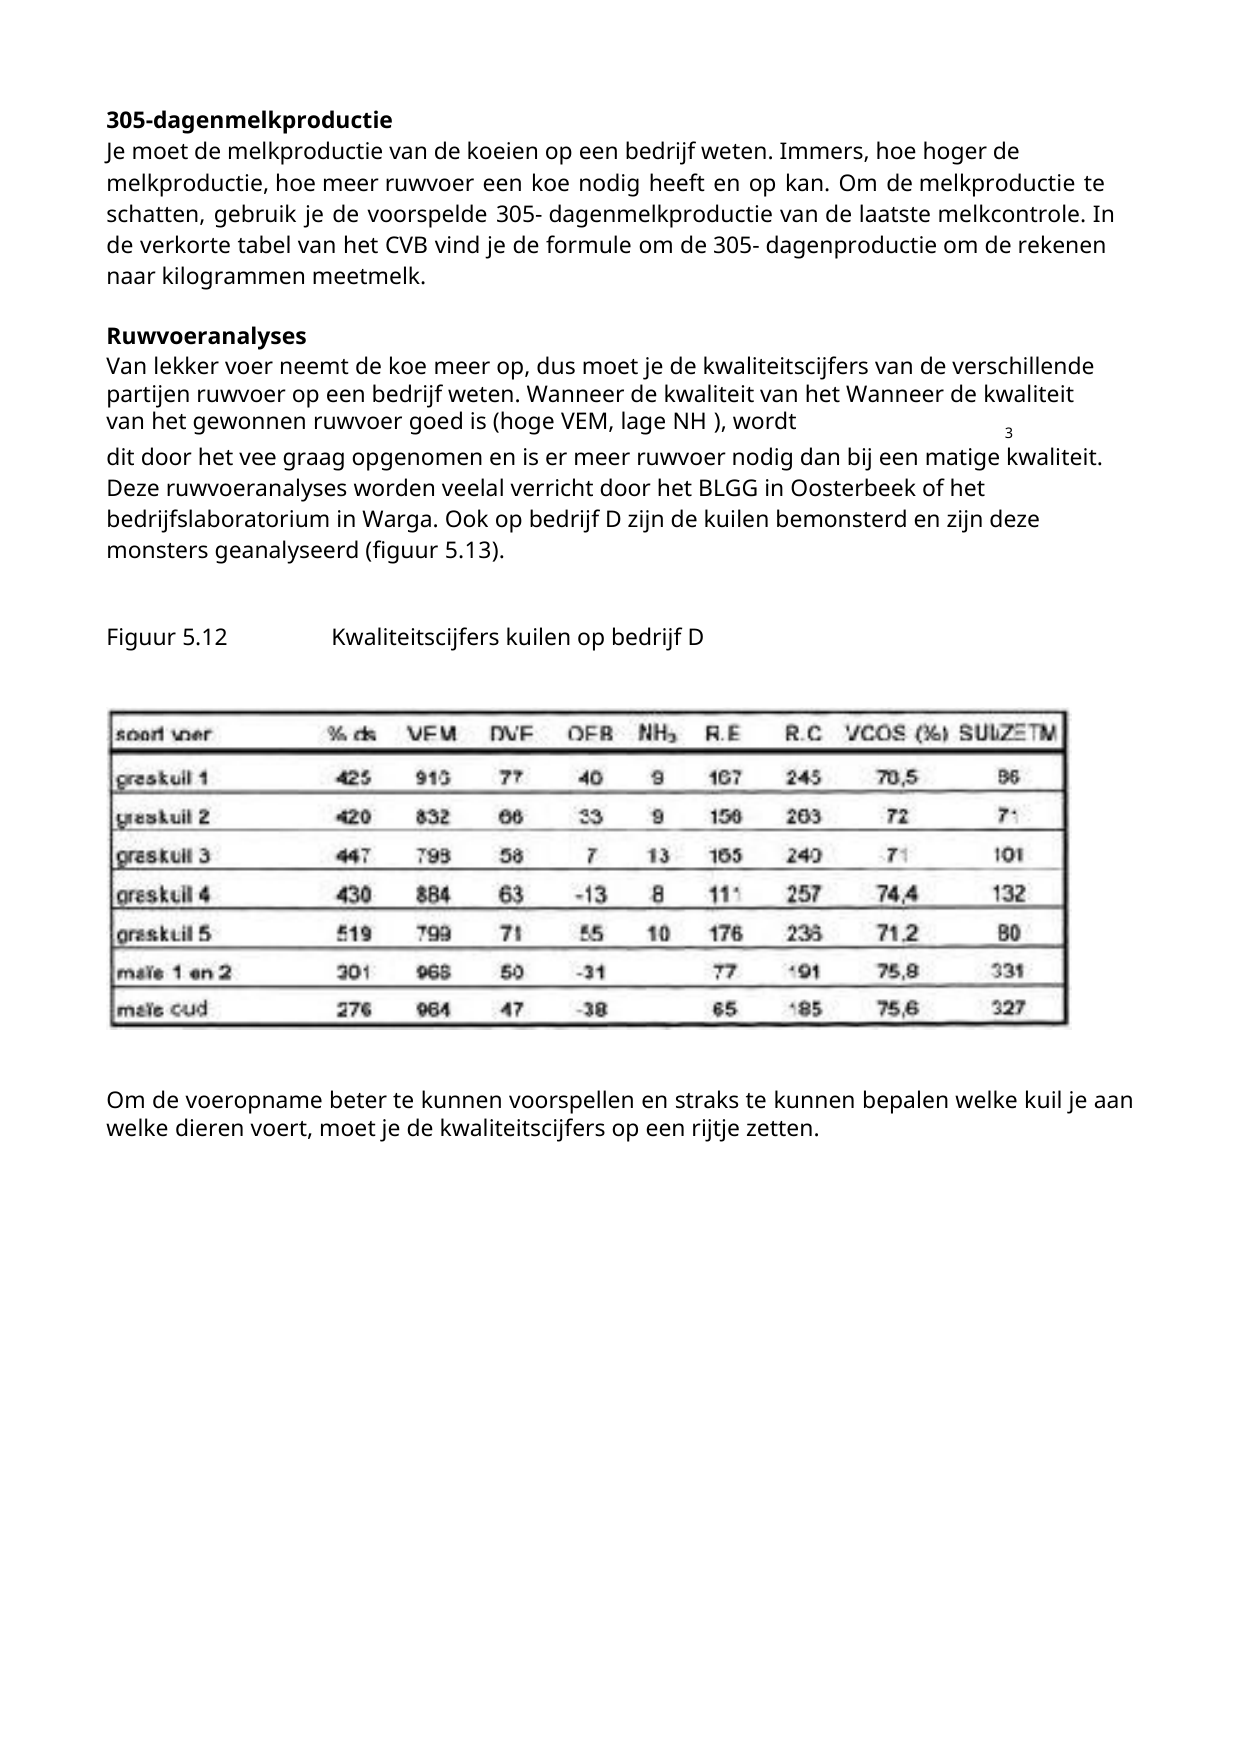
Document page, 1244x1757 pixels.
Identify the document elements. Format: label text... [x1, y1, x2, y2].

text Om de voeropname beter te kunnen voorspellen en straks te kunnen bepalen welke kuil je aan welke dieren voert, moet je de kwaliteitscijfers op een rijtje zetten. [106, 1086, 1141, 1142]
text Ruwvoeranalyses [106, 320, 1152, 351]
text Van lekker voer neemt de koe meer op, dus moet je de kwaliteitscijfers van de verschillende partijen ruwvoer op een bedrijf weten. Wanneer de kwaliteit van het Wanneer de kwaliteit van het gewonnen ruwvoer goed is (hoge VEM, lage NH ), wordt [106, 352, 1115, 435]
text Figuur 5.12 Kwaliteitscijfers kuilen op bedrijf D [106, 621, 1152, 652]
text dit door het vee graag opgenomen en is er meer ruwvoer nodig dan bij een matige kwaliteit. Deze ruwvoeranalyses worden veelal verricht door het BLGG in Oosterbeek of het bedrijfslaboratorium in Warga. Ook op bedrijf D zijn de kuilen bemonsterd en zijn deze monsters geanalyseerd (figuur 5.13). [106, 441, 1120, 565]
text 305-dagenmelkproductie [106, 104, 1152, 135]
text Je moet de melkproductie van de koeien op een bedrijf weten. Immers, hoe hoger de melkproductie, hoe meer ruwvoer een koe nodig heeft en op kan. Om de melkproductie te schatten, gebruik je de voorspelde 305- dagenmelkproductie van de laatste melkcontrole. In de verkorte tabel van het CVB vind je de formule om de 305- dagenproductie om de rekenen naar kilogrammen meetmelk. [106, 135, 1126, 291]
picture [106, 707, 1072, 1030]
